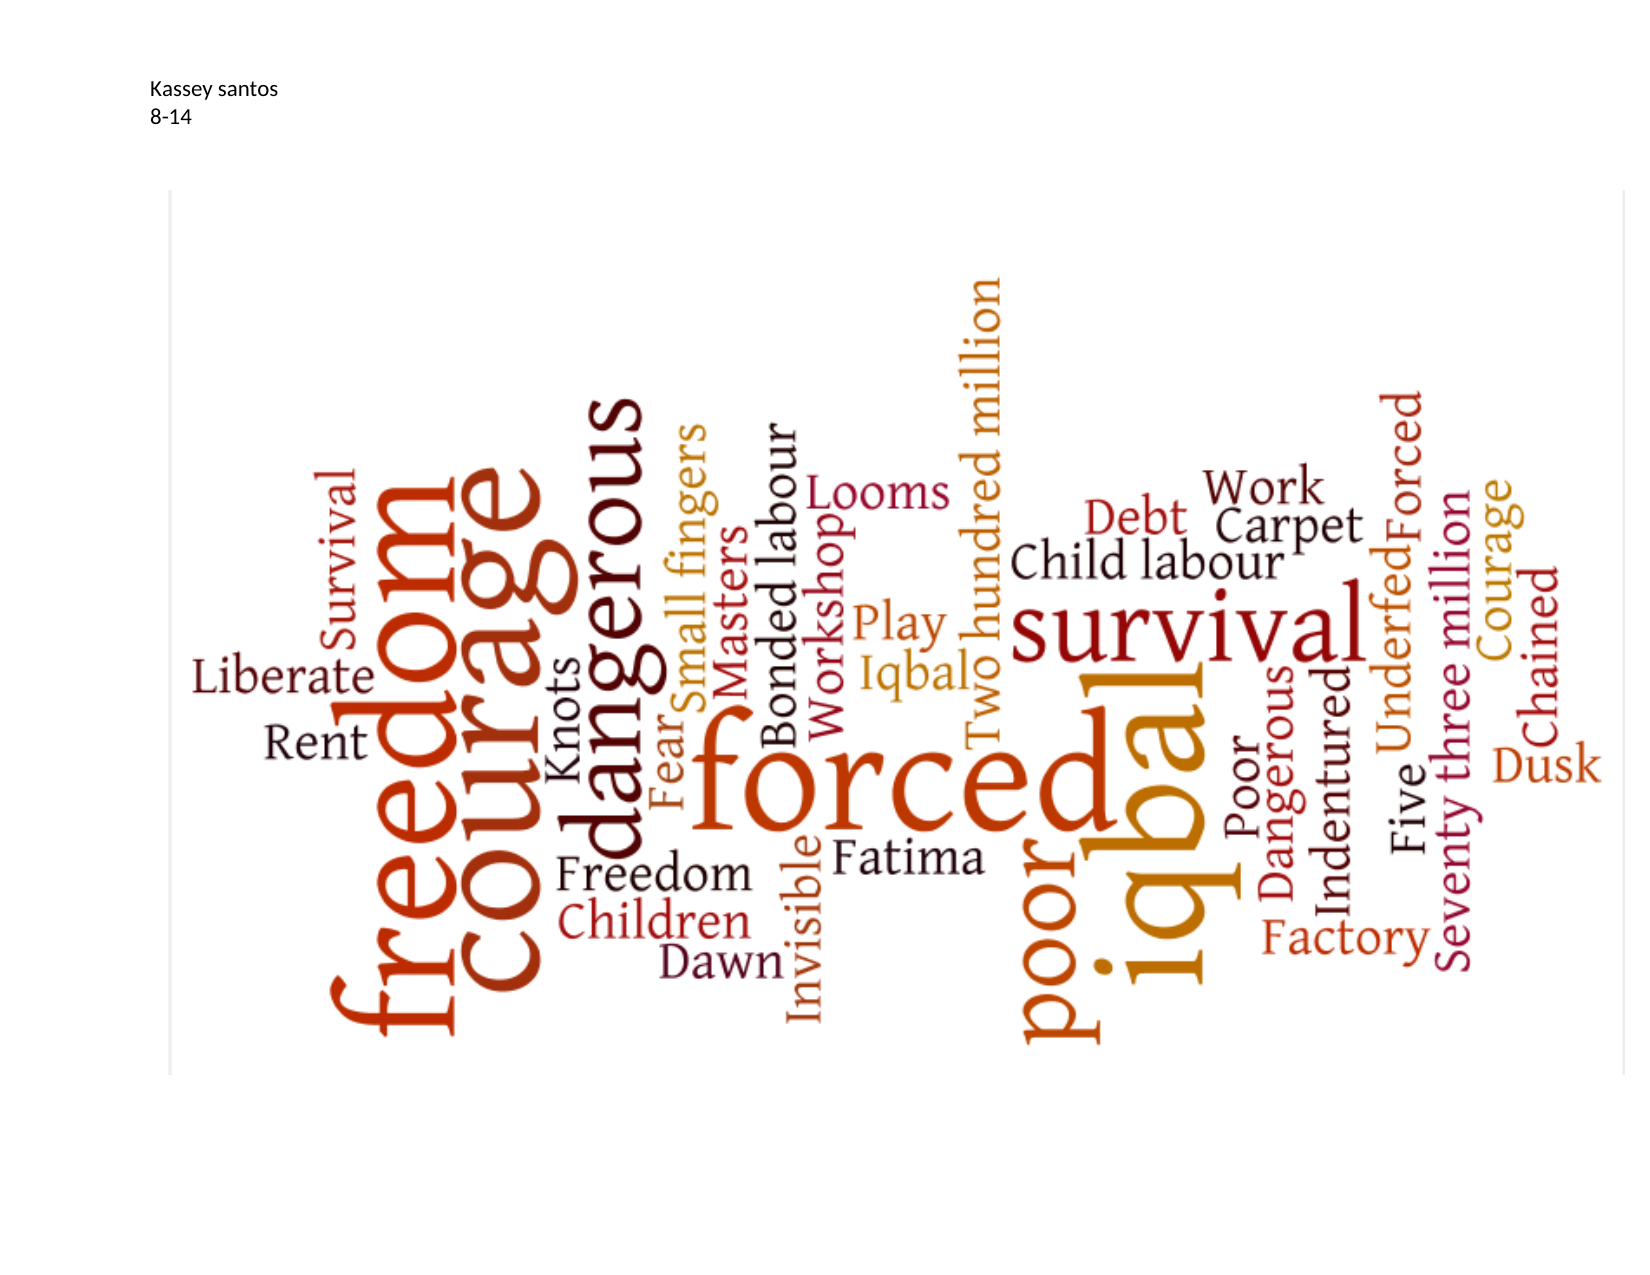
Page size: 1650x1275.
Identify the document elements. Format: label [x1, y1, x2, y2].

picture [150, 190, 1626, 1075]
